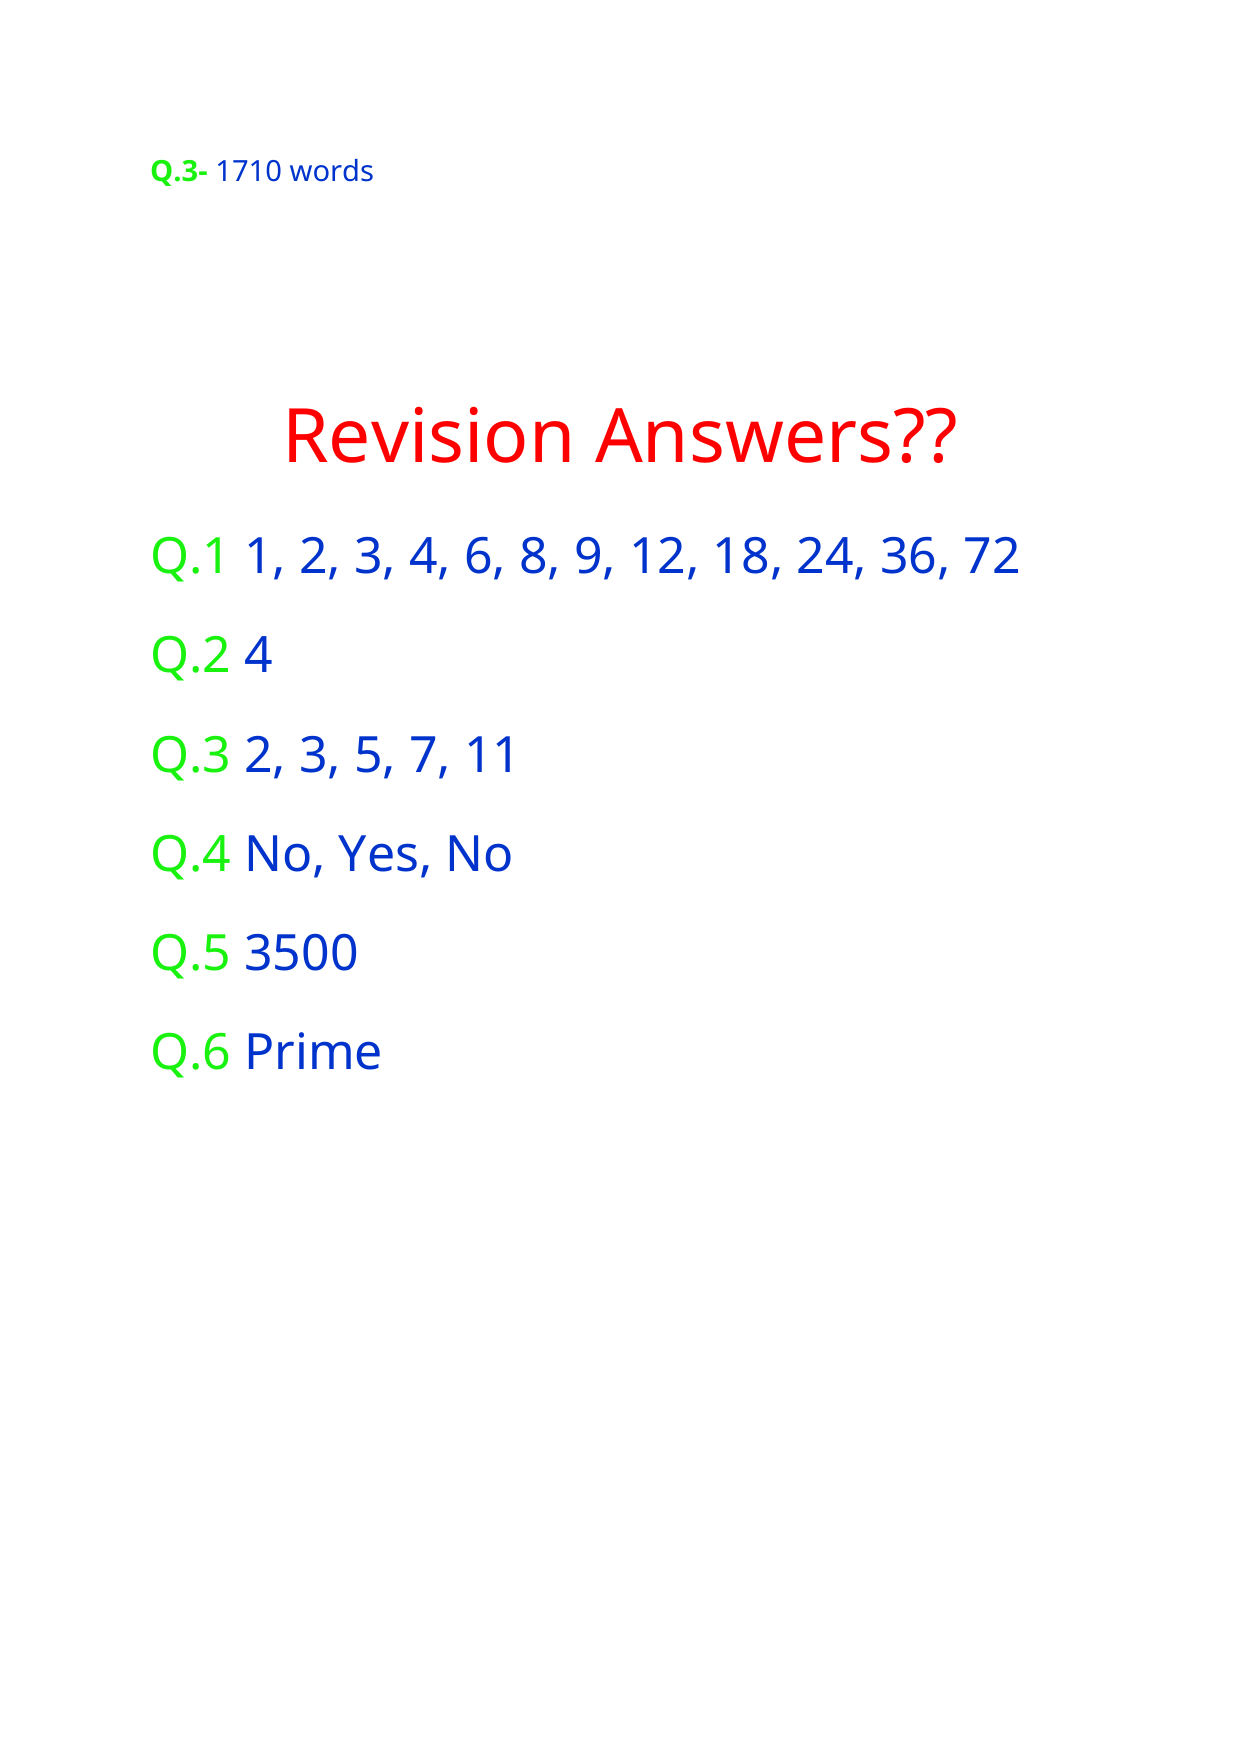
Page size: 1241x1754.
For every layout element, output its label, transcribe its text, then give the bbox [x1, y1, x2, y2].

text Revision Answers?? [150, 382, 1090, 484]
text Q.4 No, Yes, No [150, 818, 1090, 886]
text Q.3 2, 3, 5, 7, 11 [150, 719, 1090, 787]
text Q.1 1, 2, 3, 4, 6, 8, 9, 12, 18, 24, 36, 72 [150, 520, 1090, 588]
text Q.2 4 [150, 619, 1090, 688]
text Q.5 3500 [150, 917, 1090, 985]
text Q.3- 1710 words [150, 150, 1090, 190]
text Q.6 Prime [150, 1016, 1090, 1084]
